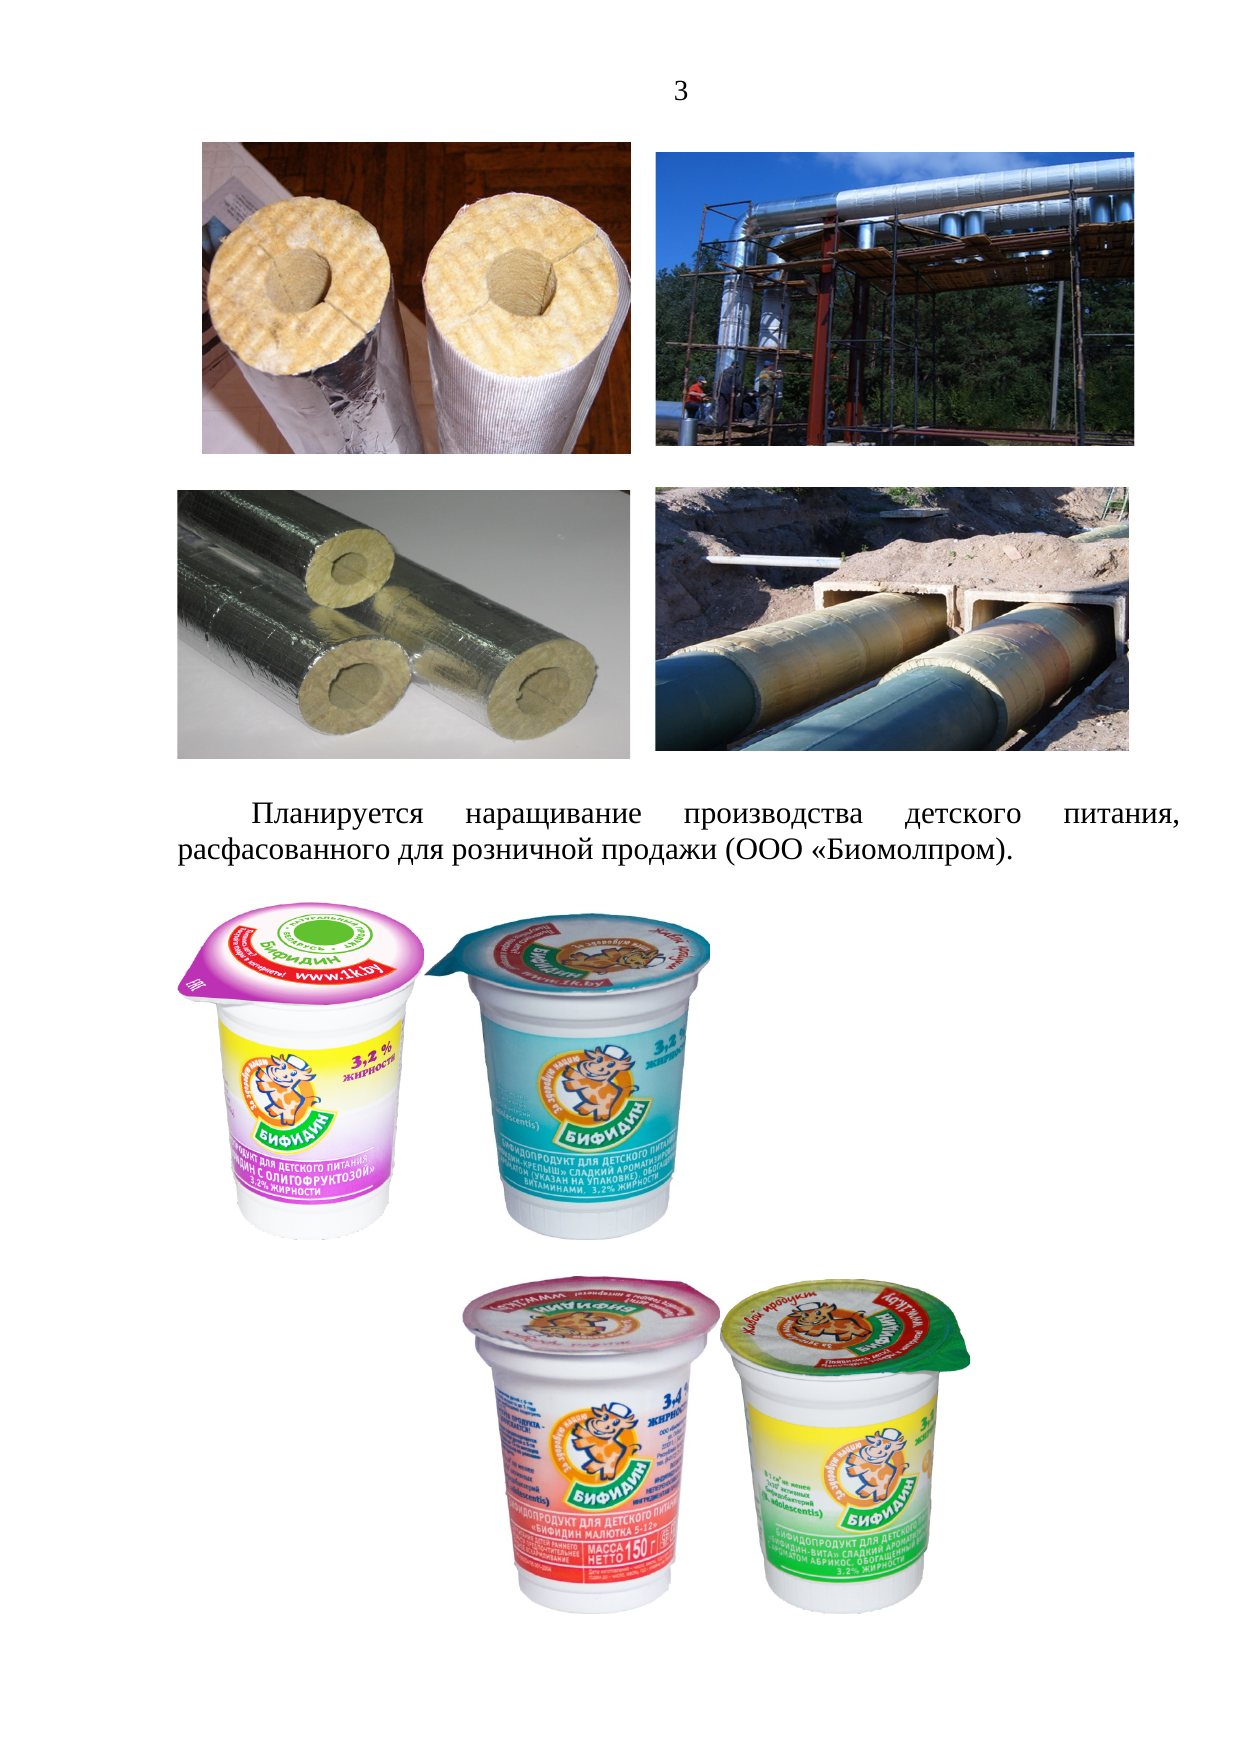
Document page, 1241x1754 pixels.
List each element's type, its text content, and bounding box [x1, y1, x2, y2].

picture [177, 118, 1148, 759]
picture [177, 902, 710, 1240]
picture [462, 1276, 971, 1614]
picture [177, 490, 631, 759]
text Планируется наращивание производства детского питания, расфасованного для розничной продажи (ООО «Биомолпром). [177, 795, 1181, 867]
